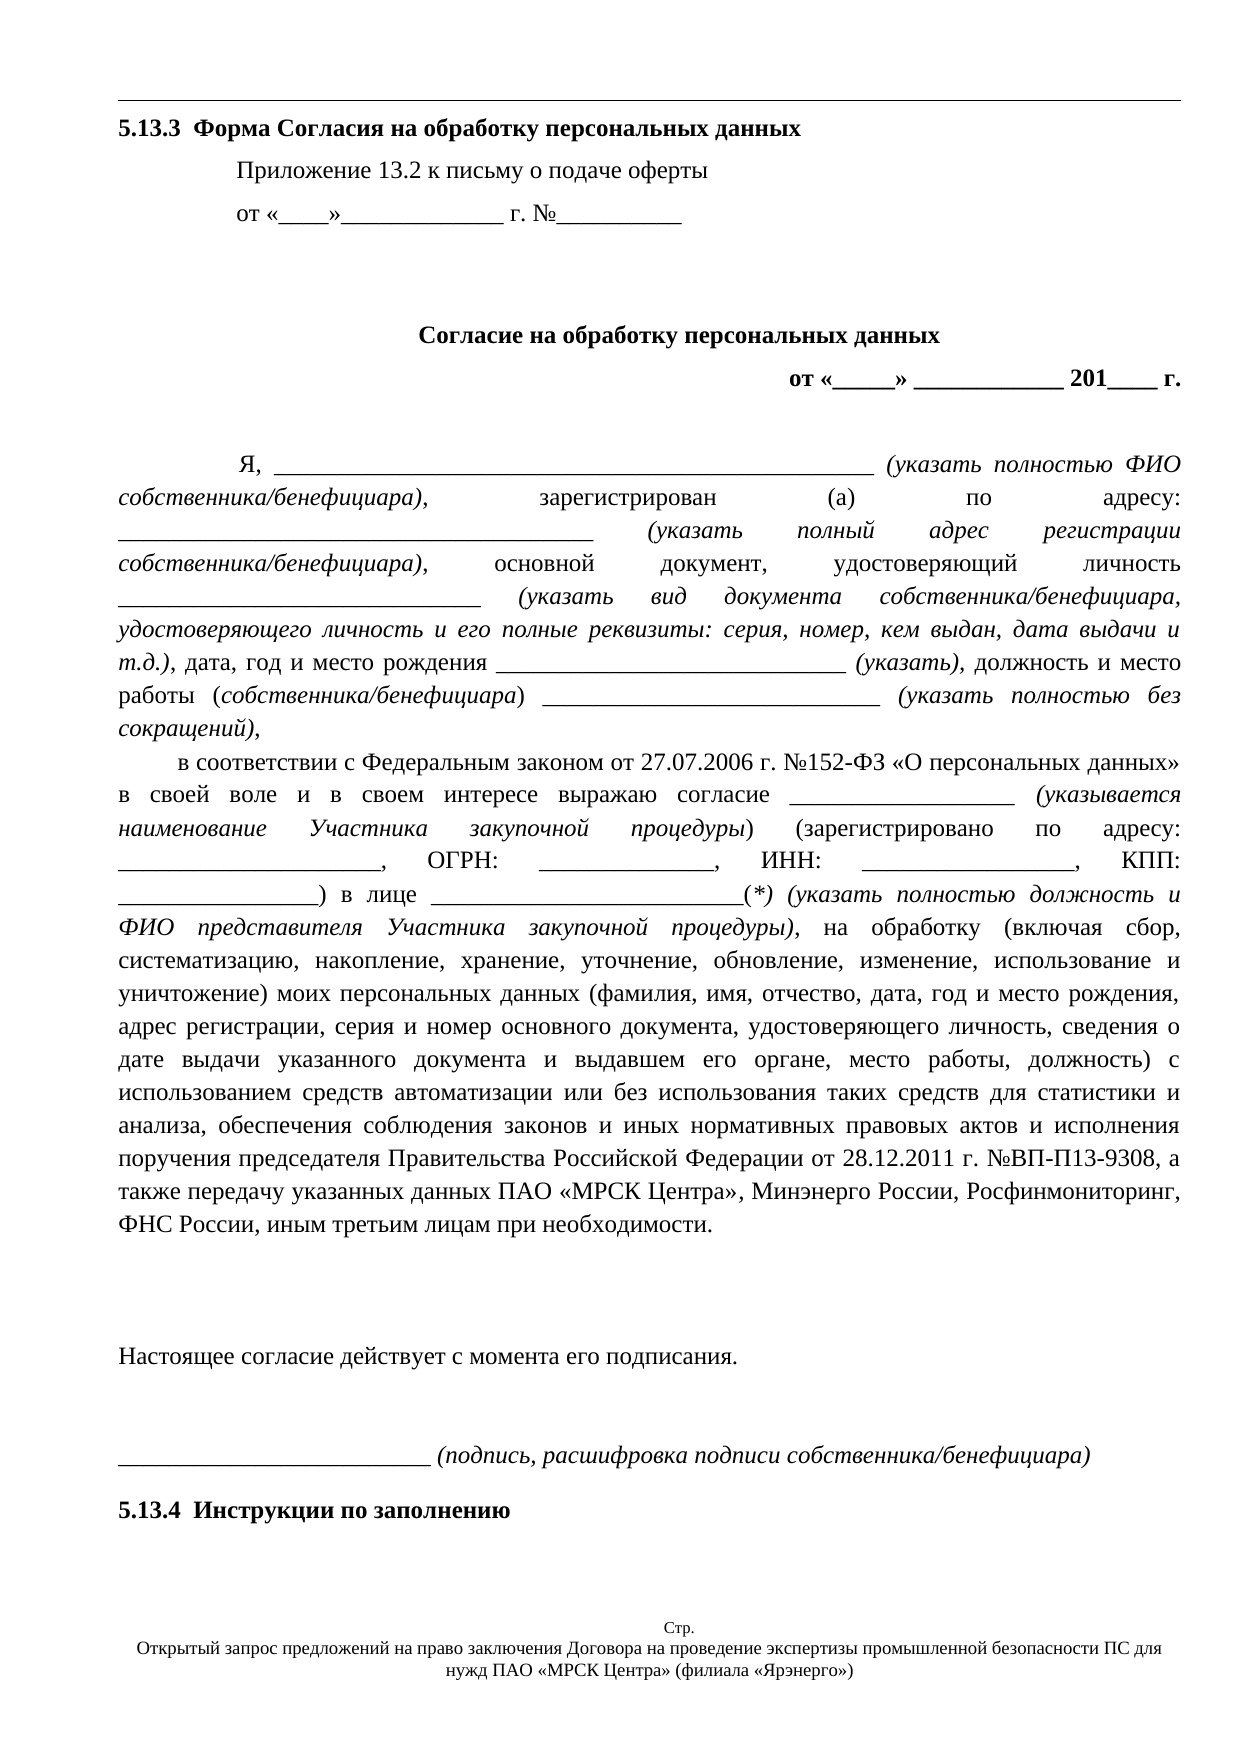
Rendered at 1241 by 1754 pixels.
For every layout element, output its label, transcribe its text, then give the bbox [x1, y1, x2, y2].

text в соответствии с Федеральным законом от 27.07.2006 г. №152-ФЗ «О персональных данных» в своей воле и в своем интересе выражаю согласие __________________ (указывается наименование Участника закупочной процедуры) (зарегистрировано по адресу: _____________________, ОГРН: ______________, ИНН: _________________, КПП: ________________) в лице _________________________(*) (указать полностью должность и ФИО представителя Участника закупочной процедуры), на обработку (включая сбор, систематизацию, накопление, хранение, уточнение, обновление, изменение, использование и уничтожение) моих персональных данных (фамилия, имя, отчество, дата, год и место рождения, адрес регистрации, серия и номер основного документа, удостоверяющего личность, сведения о дате выдачи указанного документа и выдавшем его органе, место работы, должность) с использованием средств автоматизации или без использования таких средств для статистики и анализа, обеспечения соблюдения законов и иных нормативных правовых актов и исполнения поручения председателя Правительства Российской Федерации от 28.12.2011 г. №ВП-П13-9308, а также передачу указанных данных ПАО «МРСК Центра», Минэнерго России, Росфинмониторинг, ФНС России, иным третьим лицам при необходимости. [118, 747, 1181, 1238]
text Настоящее согласие действует с момента его подписания. [118, 1341, 1181, 1370]
subtitle Инструкции по заполнению [118, 1496, 1181, 1524]
text от «_____» ____________ 201____ г. [118, 363, 1181, 392]
text _________________________ (подпись, расшифровка подписи собственника/бенефициара) [118, 1440, 1181, 1469]
text Согласие на обработку персональных данных [118, 320, 1181, 349]
text Приложение 13.2 к письму о подаче оферты от «____»_____________ г. №__________ [236, 155, 1181, 227]
subtitle Форма Согласия на обработку персональных данных [118, 113, 1181, 142]
text Я, ________________________________________________ (указать полностью ФИО собственника/бенефициара), зарегистрирован (а) по адресу: ______________________________________ (указать полный адрес регистрации собственника/бенефициара), основной документ, удостоверяющий личность _____________________________ (указать вид документа собственника/бенефициара, удостоверяющего личность и его полные реквизиты: серия, номер, кем выдан, дата выдачи и т.д.), дата, год и место рождения ____________________________ (указать), должность и место работы (собственника/бенефициара) ___________________________ (указать полностью без сокращений), [118, 449, 1181, 742]
